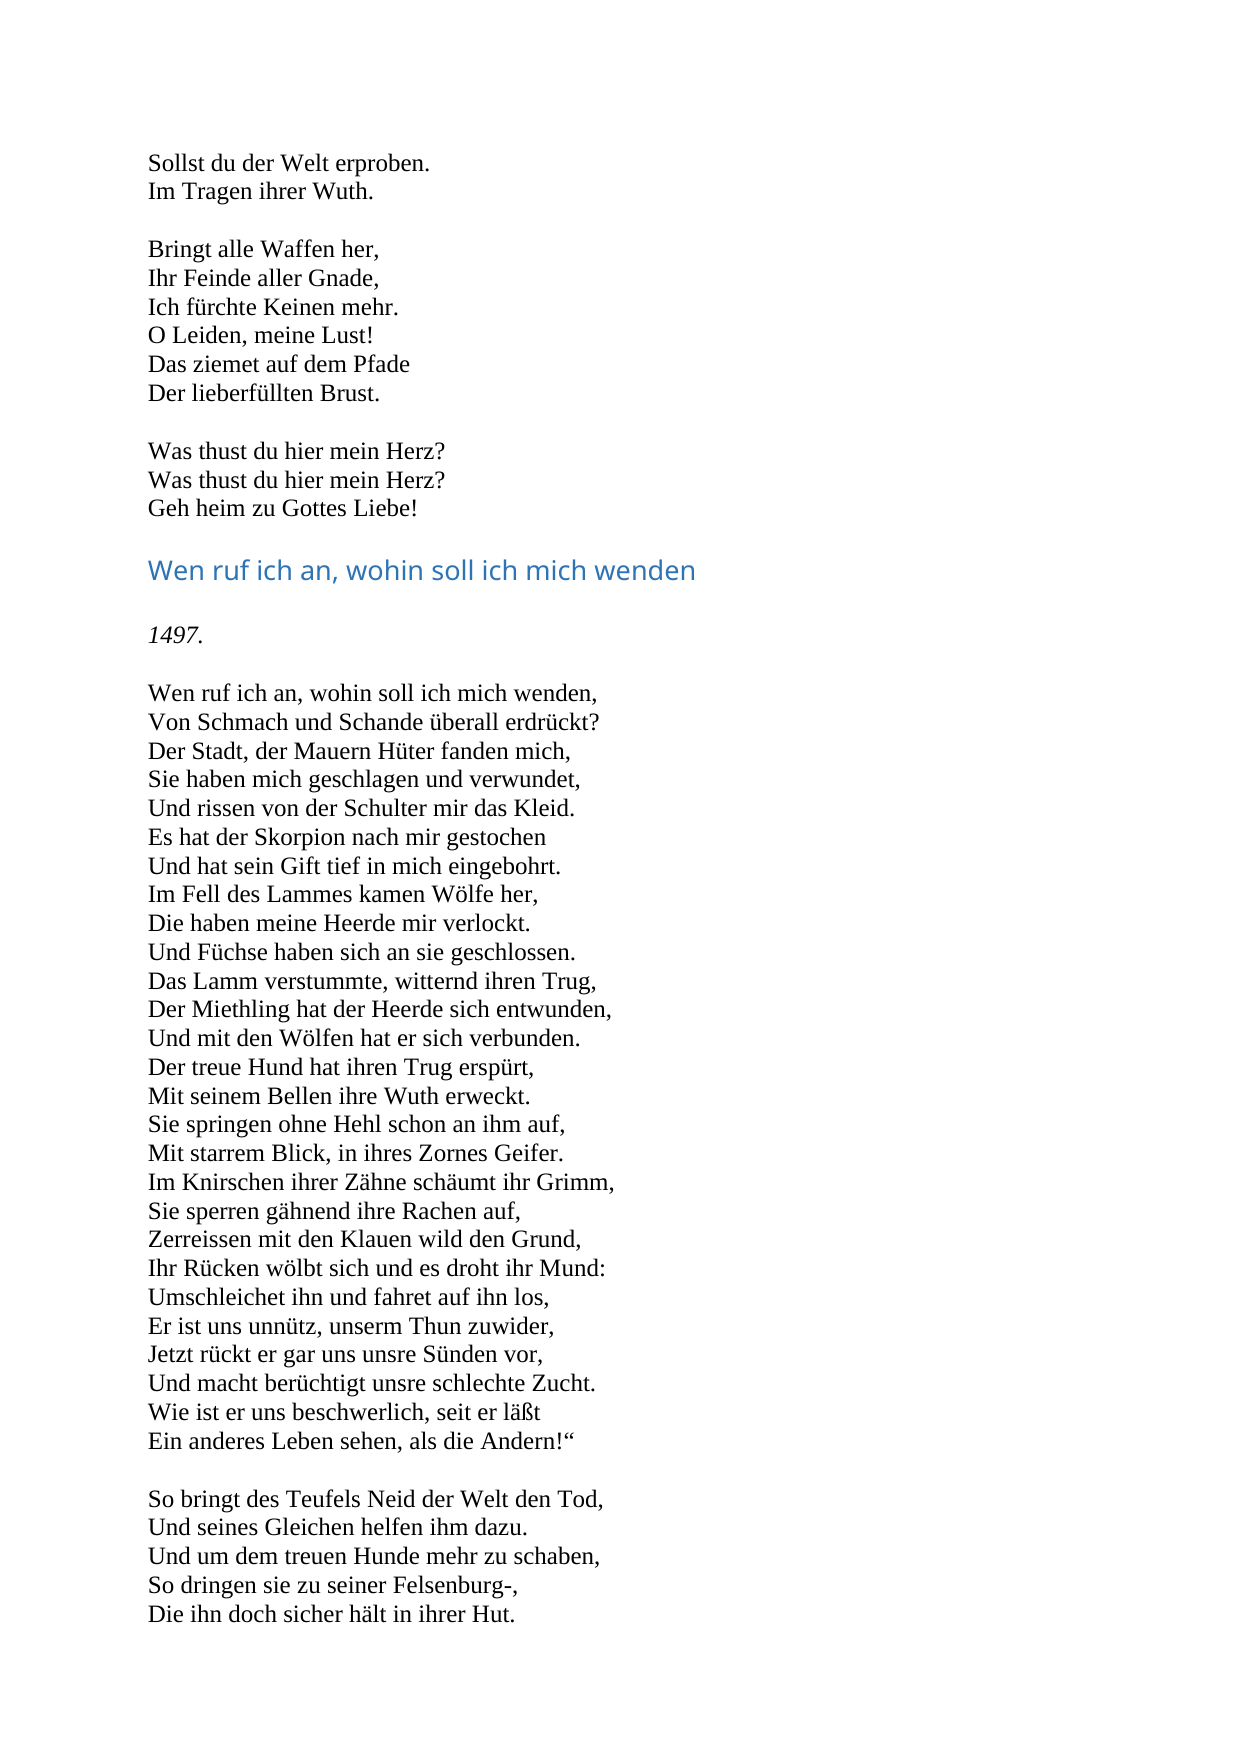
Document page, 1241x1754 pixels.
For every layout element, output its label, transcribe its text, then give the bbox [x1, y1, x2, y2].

subtitle Wen ruf ich an, wohin soll ich mich wenden [148, 551, 1093, 588]
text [148, 1484, 1093, 1627]
text Was thust du hier mein Herz? Was thust du hier mein Herz? Geh heim zu Gottes Liebe! [148, 436, 1093, 522]
text Bringt alle Waffen her, Ihr Feinde aller Gnade, Ich fürchte Keinen mehr. O Leiden, meine Lust! Das ziemet auf dem Pfade Der lieberfüllten Brust. [148, 234, 1093, 407]
text Wen ruf ich an, wohin soll ich mich wenden, Von Schmach und Schande überall erdrückt? Der Stadt, der Mauern Hüter fanden mich, Sie haben mich geschlagen und verwundet, Und rissen von der Schulter mir das Kleid. Es hat der Skorpion nach mir gestochen Und hat sein Gift tief in mich eingebohrt. Im Fell des Lammes kamen Wölfe her, Die haben meine Heerde mir verlockt. Und Füchse haben sich an sie geschlossen. Das Lamm verstummte, witternd ihren Trug, Der Miethling hat der Heerde sich entwunden, Und mit den Wölfen hat er sich verbunden. Der treue Hund hat ihren Trug erspürt, Mit seinem Bellen ihre Wuth erweckt. Sie springen ohne Hehl schon an ihm auf, Mit starrem Blick, in ihres Zornes Geifer. Im Knirschen ihrer Zähne schäumt ihr Grimm, Sie sperren gähnend ihre Rachen auf, Zerreissen mit den Klauen wild den Grund, Ihr Rücken wölbt sich und es droht ihr Mund: Umschleichet ihn und fahret auf ihn los, Er ist uns unnütz, unserm Thun zuwider, Jetzt rückt er gar uns unsre Sünden vor, Und macht berüchtigt unsre schlechte Zucht. Wie ist er uns beschwerlich, seit er läßt Ein anderes Leben sehen, als die Andern!“ [148, 678, 1093, 1454]
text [148, 148, 1093, 205]
text 1497. [148, 620, 1093, 649]
